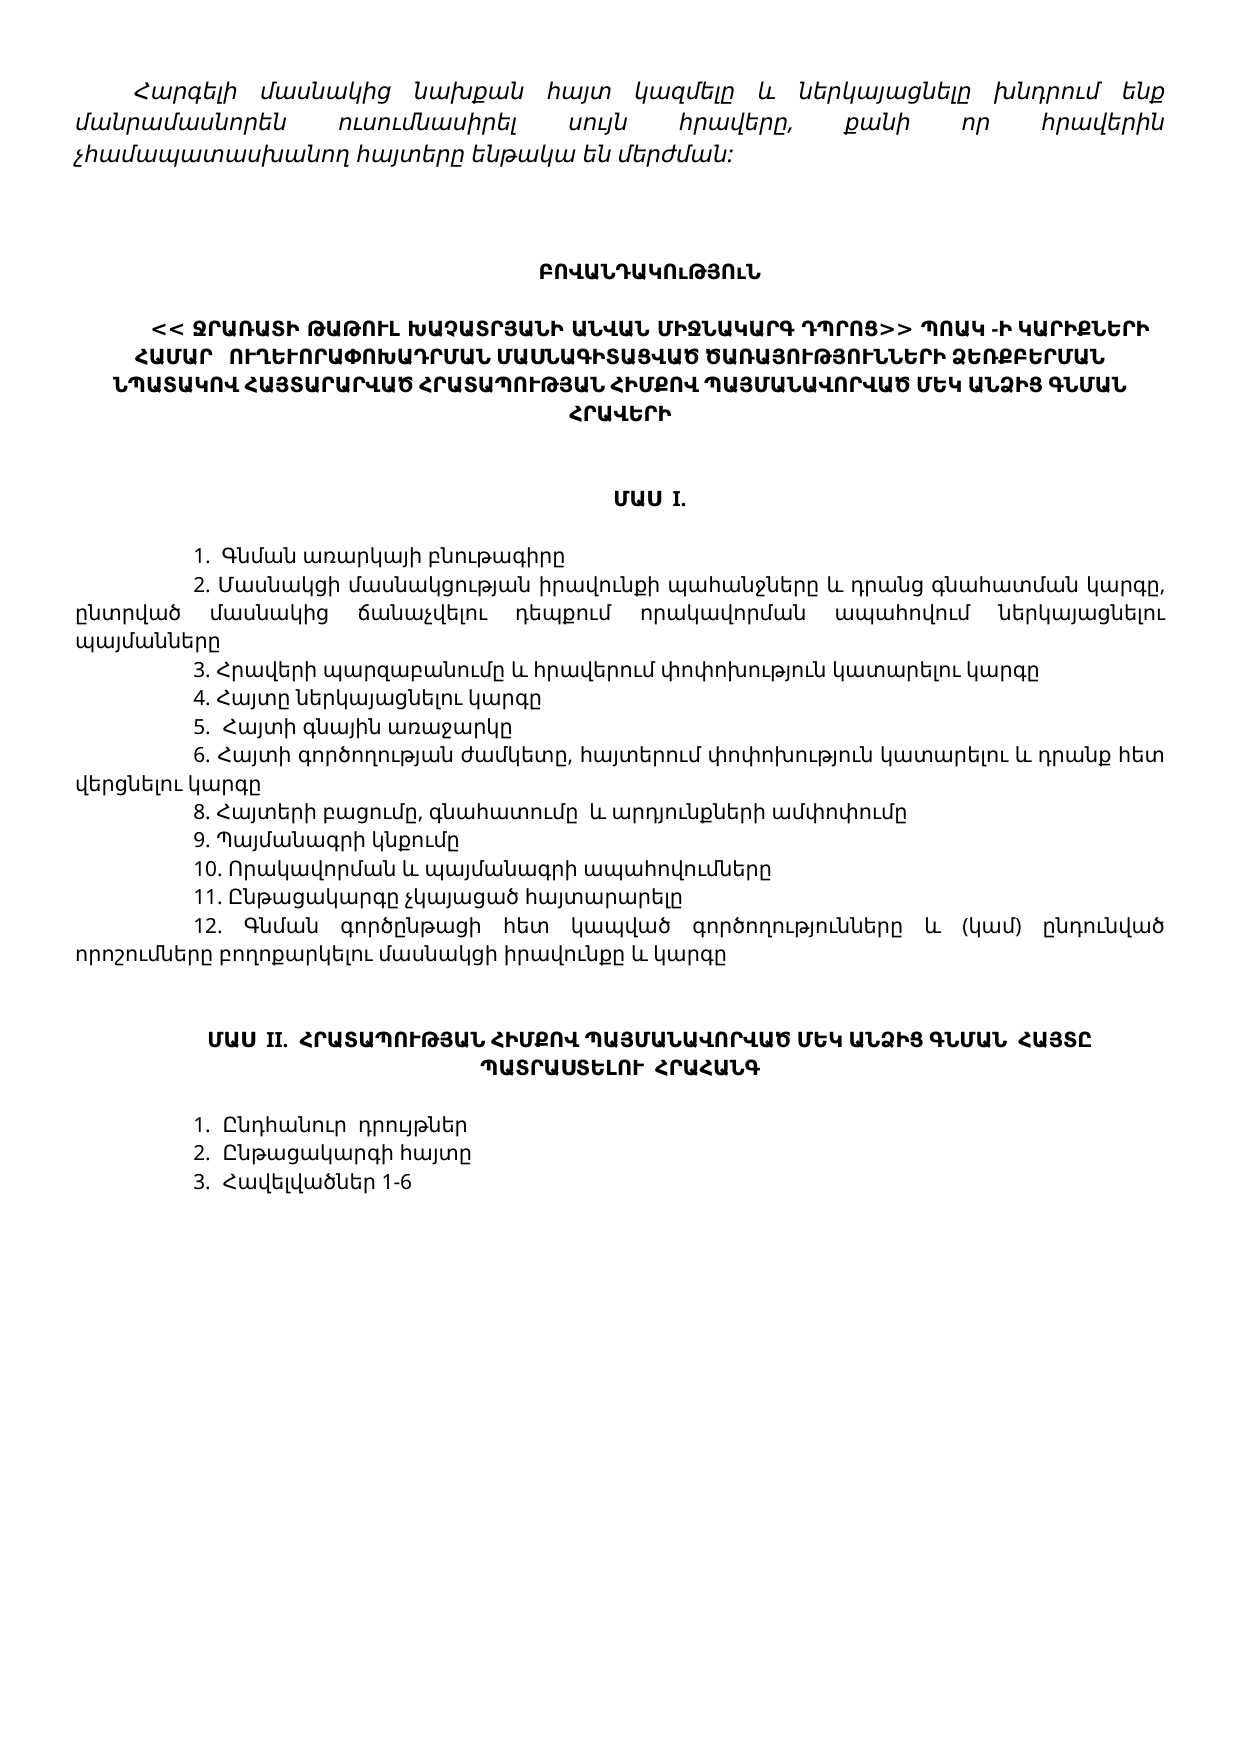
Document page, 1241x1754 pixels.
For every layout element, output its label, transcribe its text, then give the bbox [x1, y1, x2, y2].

text 8. Հայտերի բացումը, գնահատումը և արդյունքների ամփոփումը [75, 797, 1165, 826]
text 4. Հայտը ներկայացնելու կարգը [75, 683, 1165, 712]
text 5. Հայտի գնային առաջարկը [75, 712, 1165, 740]
text 3. Հավելվածներ 1-6 [75, 1167, 1165, 1195]
text Հարգելի մասնակից նախքան հայտ կազմելը և ներկայացնելը խնդրում ենք մանրամասնորեն ուսումնասիրել սույն հրավերը, քանի որ հրավերին չհամապատասխանող հայտերը ենթակա են մերժման: [75, 75, 1165, 169]
text 10. Որակավորման և պայմանագրի ապահովումները [75, 854, 1165, 882]
text ՄԱՍ I. [75, 484, 1165, 513]
text 6. Հայտի գործողության ժամկետը, հայտերում փոփոխություն կատարելու և դրանք հետ վերցնելու կարգը [75, 740, 1165, 797]
text ԲՈՎԱՆԴԱԿՈւԹՅՈւՆ [75, 257, 1165, 285]
text 12. Գնման գործընթացի հետ կապված գործողությունները և (կամ) ընդունված որոշումները բողոքարկելու մասնակցի իրավունքը և կարգը [75, 911, 1165, 968]
text << ՋՐԱՌԱՏԻ ԹԱԹՈՒԼ ԽԱՉԱՏՐՅԱՆԻ ԱՆՎԱՆ ՄԻՋՆԱԿԱՐԳ ԴՊՐՈՑ>> ՊՈԱԿ -Ի ԿԱՐԻՔՆԵՐԻ ՀԱՄԱՐ ՈՒՂԵՒՈՐԱՓՈԽԱԴՐՄԱՆ ՄԱՍՆԱԳԻՏԱՑՎԱԾ ԾԱՌԱՅՈՒԹՅՈՒՆՆԵՐԻ ՁԵՌՔԲԵՐՄԱՆ ՆՊԱՏԱԿՈՎ ՀԱՅՏԱՐԱՐՎԱԾ ՀՐԱՏԱՊՈՒԹՅԱՆ ՀԻՄՔՈՎ ՊԱՅՄԱՆԱՎՈՐՎԱԾ ՄԵԿ ԱՆՁԻՑ ԳՆՄԱՆ ՀՐԱՎԵՐԻ [75, 314, 1165, 427]
text 1. Գնման առարկայի բնութագիրը [75, 541, 1165, 570]
text 2. Մասնակցի մասնակցության իրավունքի պահանջները և դրանց գնահատման կարգը, ընտրված մասնակից ճանաչվելու դեպքում որակավորման ապահովում ներկայացնելու պայմանները [75, 570, 1165, 655]
text ՄԱՍ II. ՀՐԱՏԱՊՈՒԹՅԱՆ ՀԻՄՔՈՎ ՊԱՅՄԱՆԱՎՈՐՎԱԾ ՄԵԿ ԱՆՁԻՑ ԳՆՄԱՆ ՀԱՅՏԸ ՊԱՏՐԱՍՏԵԼՈՒ ՀՐԱՀԱՆԳ [75, 1025, 1165, 1082]
text 1. Ընդհանուր դրույթներ [75, 1110, 1165, 1138]
text 9. Պայմանագրի կնքումը [75, 826, 1165, 854]
text 3. Հրավերի պարզաբանումը և հրավերում փոփոխություն կատարելու կարգը [75, 655, 1165, 683]
text 2. Ընթացակարգի հայտը [75, 1138, 1165, 1167]
text 11. Ընթացակարգը չկայացած հայտարարելը [75, 882, 1165, 911]
